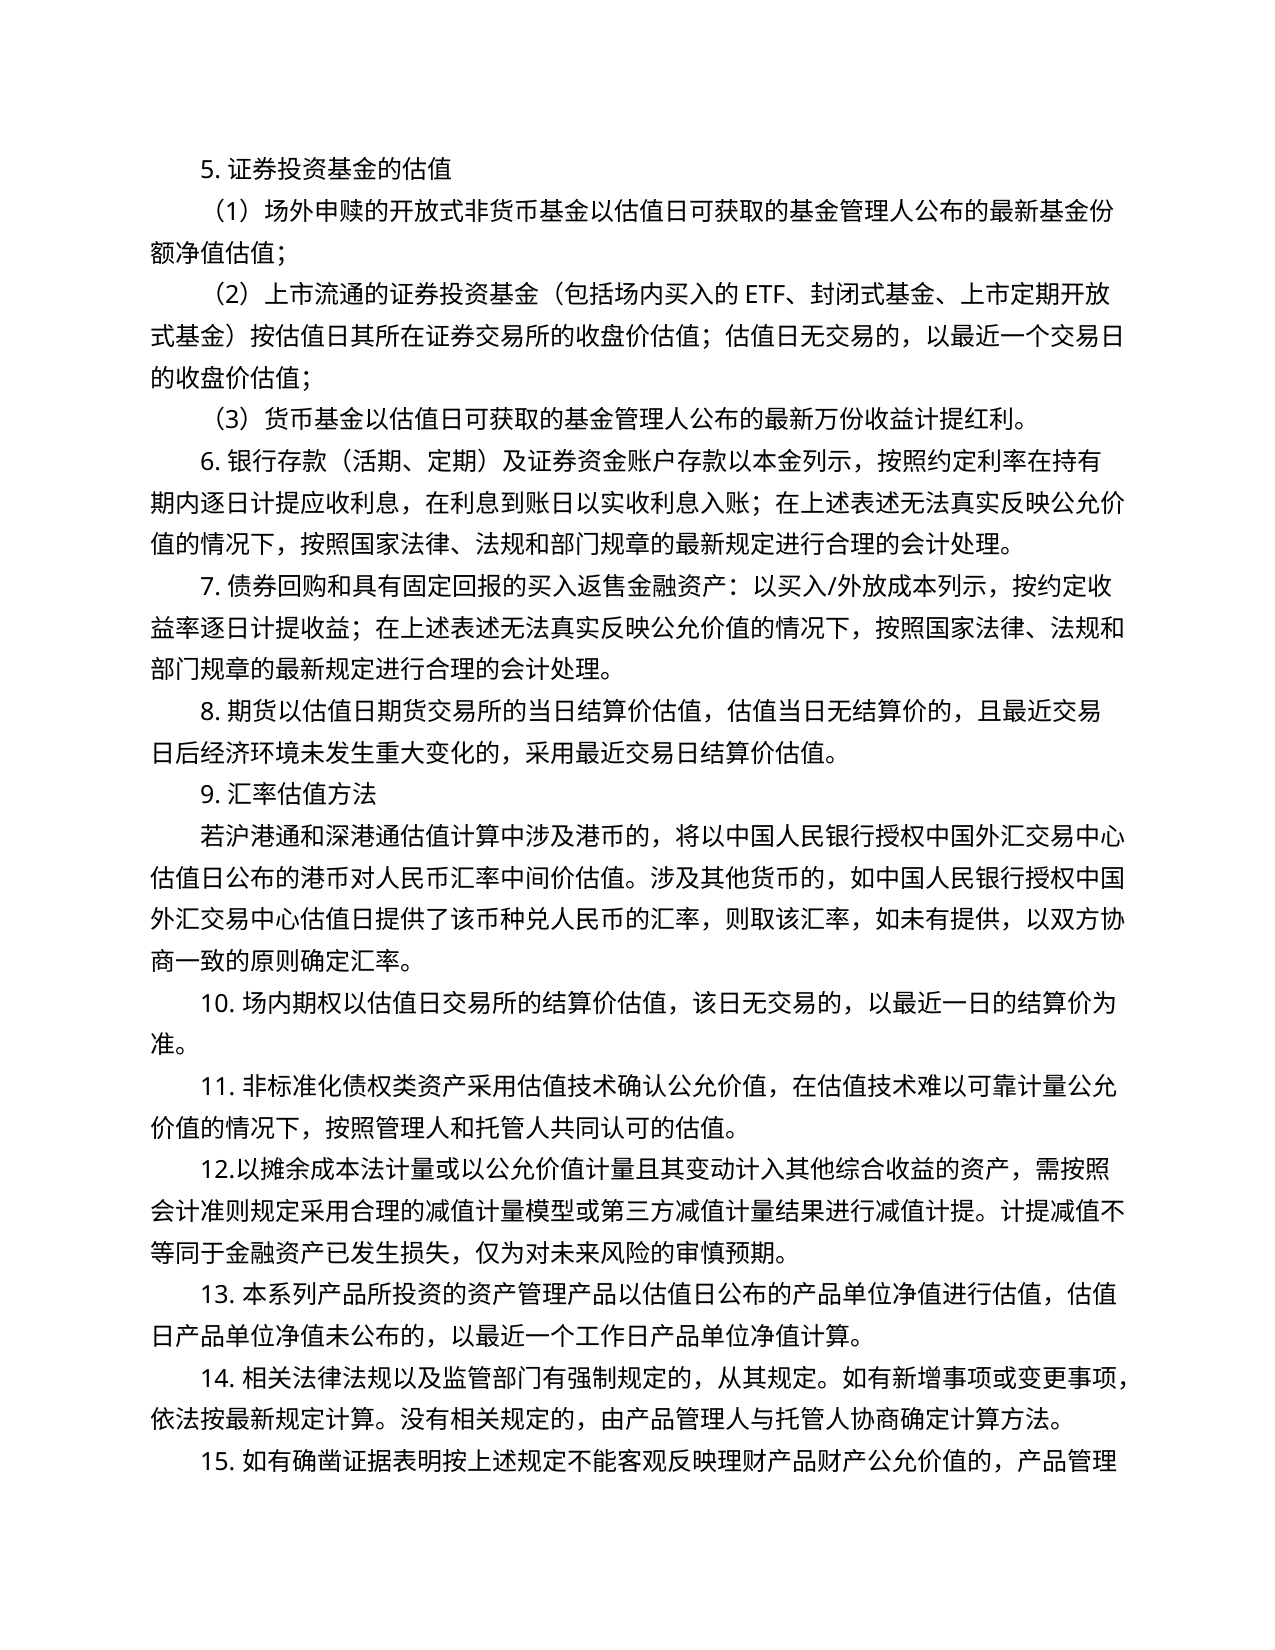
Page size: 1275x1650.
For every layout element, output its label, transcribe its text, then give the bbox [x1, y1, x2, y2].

text 8. 期货以估值日期货交易所的当日结算价估值，估值当日无结算价的，且最近交易日后经济环境未发生重大变化的，采用最近交易日结算价估值。 [150, 692, 1125, 769]
text （1）场外申赎的开放式非货币基金以估值日可获取的基金管理人公布的最新基金份额净值估值； [150, 192, 1125, 269]
text 若沪港通和深港通估值计算中涉及港币的，将以中国人民银行授权中国外汇交易中心估值日公布的港币对人民币汇率中间价估值。涉及其他货币的，如中国人民银行授权中国外汇交易中心估值日提供了该币种兑人民币的汇率，则取该汇率，如未有提供，以双方协商一致的原则确定汇率。 [150, 817, 1125, 978]
text 9. 汇率估值方法 [150, 775, 1125, 811]
text 6. 银行存款（活期、定期）及证券资金账户存款以本金列示，按照约定利率在持有期内逐日计提应收利息，在利息到账日以实收利息入账；在上述表述无法真实反映公允价值的情况下，按照国家法律、法规和部门规章的最新规定进行合理的会计处理。 [150, 442, 1125, 561]
text 13. 本系列产品所投资的资产管理产品以估值日公布的产品单位净值进行估值，估值日产品单位净值未公布的，以最近一个工作日产品单位净值计算。 [150, 1275, 1125, 1353]
text 10. 场内期权以估值日交易所的结算价估值，该日无交易的，以最近一日的结算价为准。 [150, 983, 1125, 1061]
text 12.以摊余成本法计量或以公允价值计量且其变动计入其他综合收益的资产，需按照会计准则规定采用合理的减值计量模型或第三方减值计量结果进行减值计提。计提减值不等同于金融资产已发生损失，仅为对未来风险的审慎预期。 [150, 1150, 1125, 1269]
text 7. 债券回购和具有固定回报的买入返售金融资产：以买入/外放成本列示，按约定收益率逐日计提收益；在上述表述无法真实反映公允价值的情况下，按照国家法律、法规和部门规章的最新规定进行合理的会计处理。 [150, 567, 1125, 686]
text （3）货币基金以估值日可获取的基金管理人公布的最新万份收益计提红利。 [150, 400, 1125, 436]
text 11. 非标准化债权类资产采用估值技术确认公允价值，在估值技术难以可靠计量公允价值的情况下，按照管理人和托管人共同认可的估值。 [150, 1067, 1125, 1144]
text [150, 1442, 1125, 1478]
text （2）上市流通的证券投资基金（包括场内买入的ETF、封闭式基金、上市定期开放式基金）按估值日其所在证券交易所的收盘价估值；估值日无交易的，以最近一个交易日的收盘价估值； [150, 275, 1125, 394]
text 14. 相关法律法规以及监管部门有强制规定的，从其规定。如有新增事项或变更事项，依法按最新规定计算。没有相关规定的，由产品管理人与托管人协商确定计算方法。 [150, 1358, 1125, 1436]
text 5. 证券投资基金的估值 [150, 150, 1125, 186]
